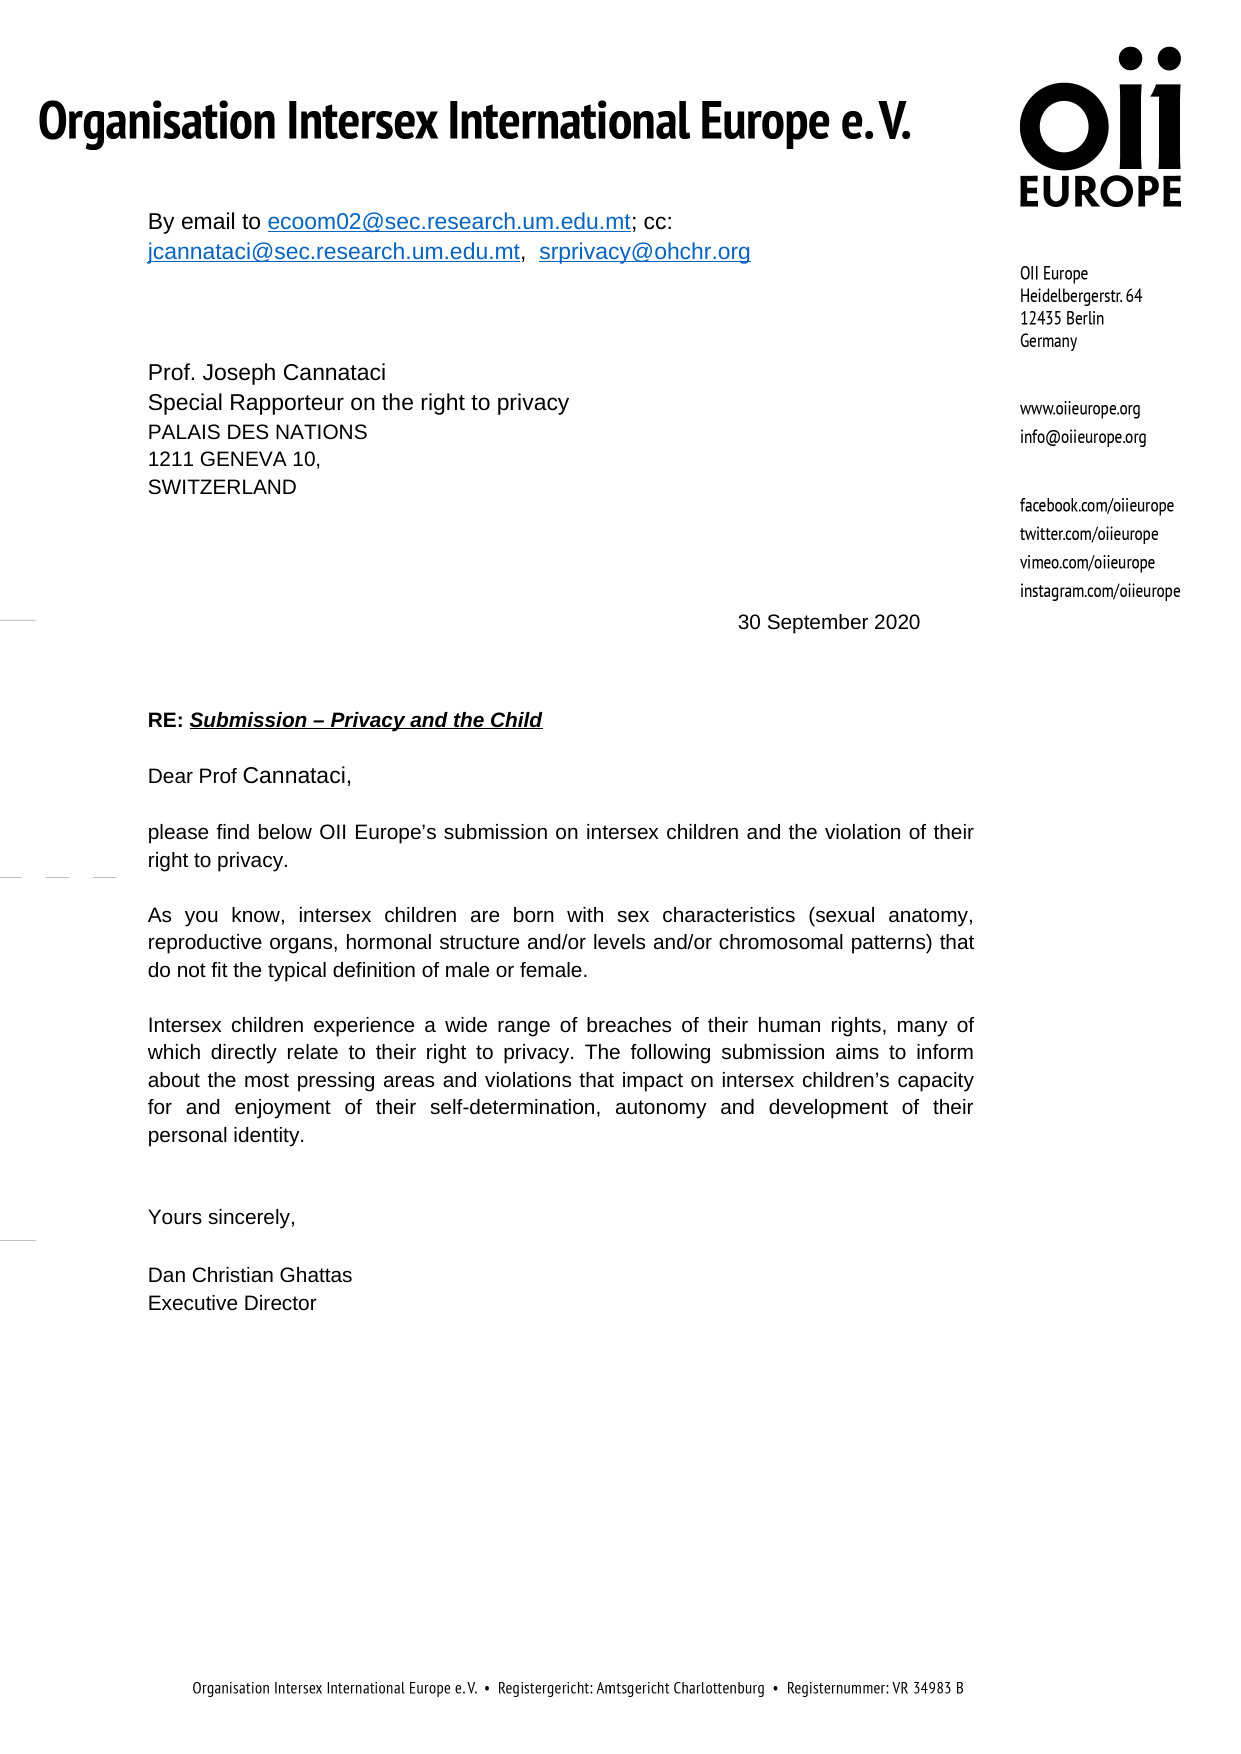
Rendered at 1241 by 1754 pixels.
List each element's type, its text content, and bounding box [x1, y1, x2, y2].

text SWITZERLAND [148, 474, 946, 498]
text Prof. Joseph Cannataci [148, 359, 946, 385]
text Executive Director [148, 1290, 975, 1314]
text Dan Christian Ghattas [148, 1263, 975, 1287]
text Yours sincerely, [148, 1205, 975, 1229]
text As you know, intersex children are born with sex characteristics (sexual anatomy, reproductive organs, hormonal structure and/or levels and/or chromosomal patterns) that do not fit the typical definition of male or female. [148, 903, 975, 982]
text Dear Prof Cannataci, [148, 762, 975, 789]
text Intersex children experience a wide range of breaches of their human rights, many of which directly relate to their right to privacy. The following submission aims to inform about the most pressing areas and violations that impact on intersex children’s capacity for and enjoyment of their self-determination, autonomy and development of their personal identity. [148, 1013, 975, 1147]
text 30 September 2020 [738, 609, 975, 633]
text please find below OII Europe’s submission on intersex children and the violation of their right to privacy. [148, 820, 975, 872]
text Special Rapporteur on the right to privacy [148, 389, 946, 416]
text PALAIS DES NATIONS [148, 419, 946, 443]
text 1211 GENEVA 10, [148, 447, 946, 471]
picture [0, 0, 1231, 1754]
text RE: Submission – Privacy and the Child [148, 707, 975, 731]
text By email to ecoom02@sec.research.um.edu.mt; cc: jcannataci@sec.research.um.edu.mt, srprivacy@ohchr.org [148, 208, 946, 264]
